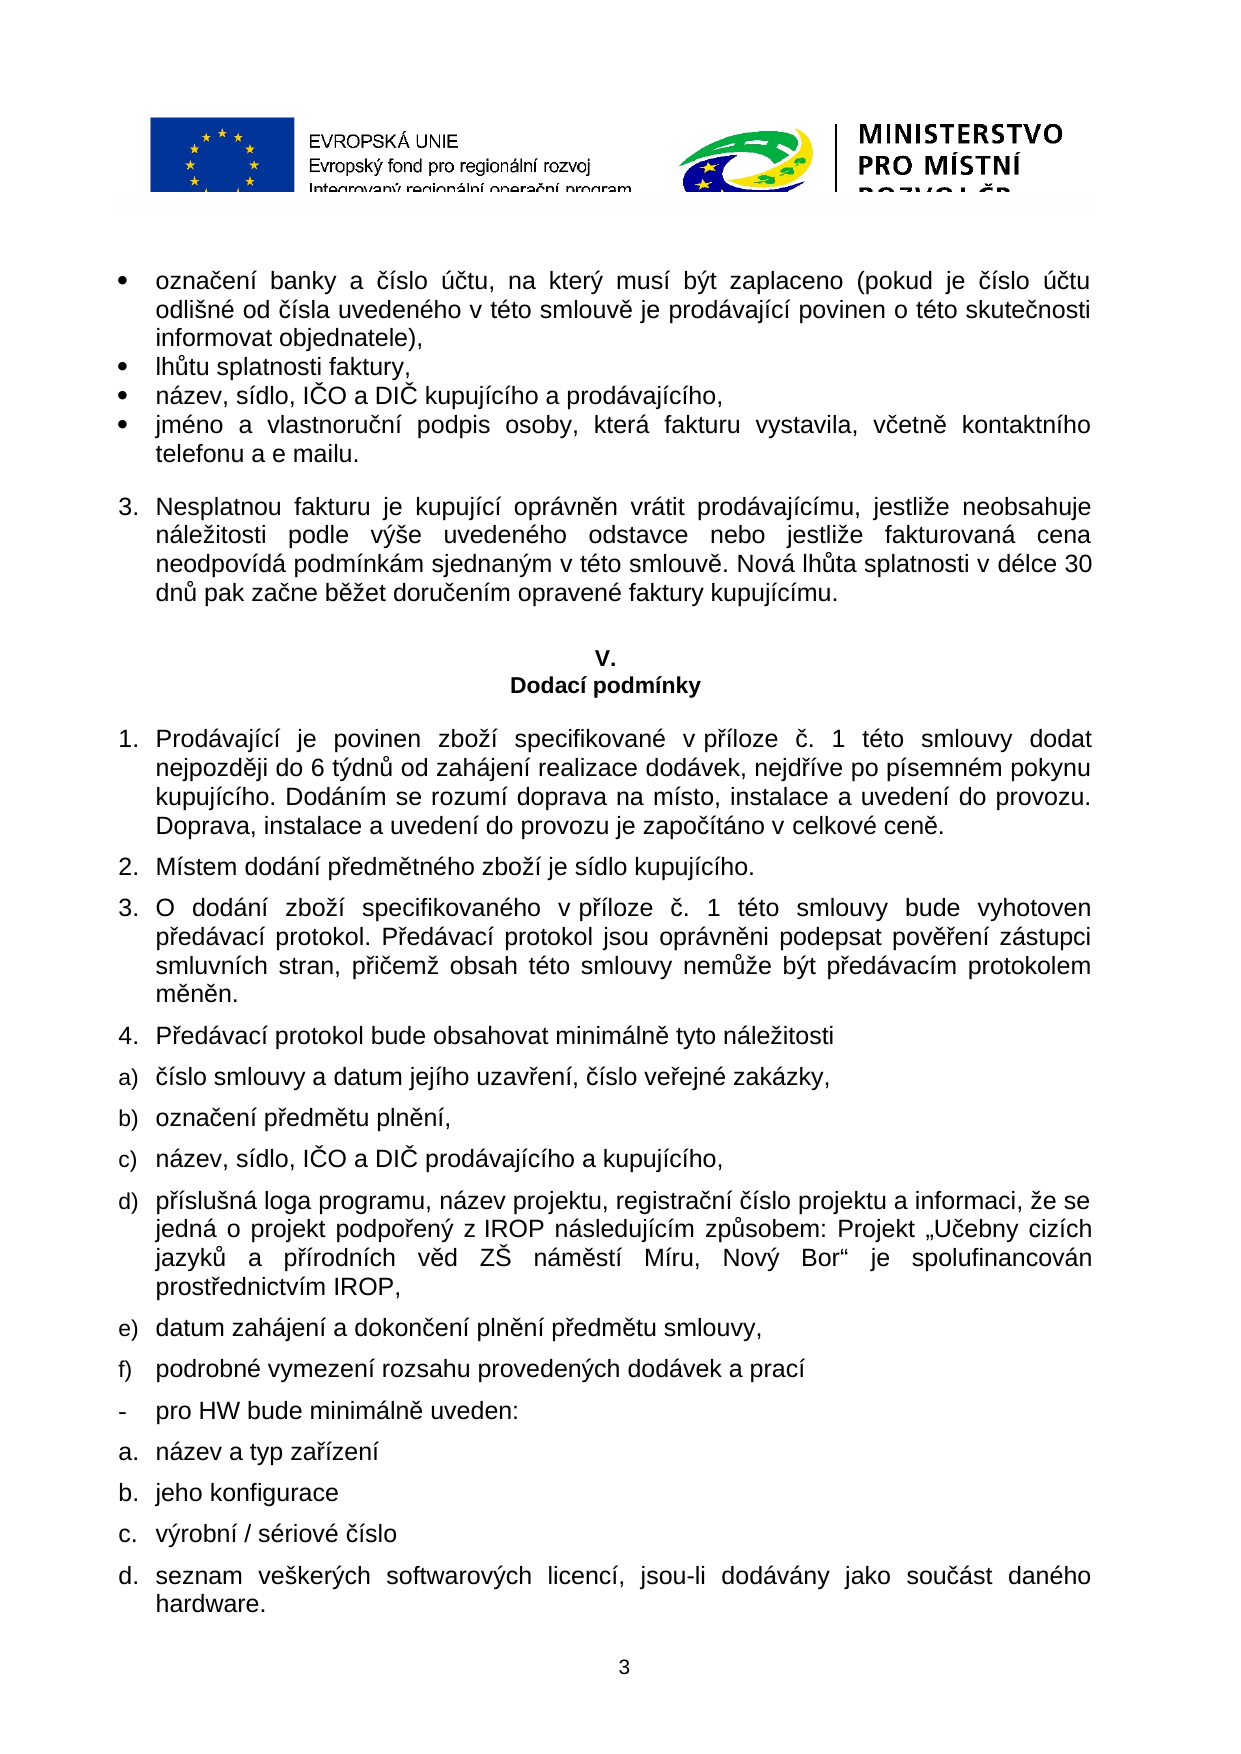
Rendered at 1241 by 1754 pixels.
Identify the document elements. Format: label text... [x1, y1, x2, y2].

list název, sídlo, IČO a DIČ prodávajícího a kupujícího, [118, 1144, 1092, 1173]
list příslušná loga programu, název projektu, registrační číslo projektu a informaci, že se jedná o projekt podpořený z IROP následujícím způsobem: Projekt „Učebny cizích jazyků a přírodních věd ZŠ náměstí Míru, Nový Bor“ je spolufinancován prostřednictvím IROP, [118, 1186, 1092, 1301]
list pro HW bude minimálně uveden: [118, 1396, 1092, 1424]
list jméno a vlastnoruční podpis osoby, která fakturu vystavila, včetně kontaktního telefonu a e mailu. [118, 410, 1092, 467]
picture [118, 84, 1094, 245]
list Místem dodání předmětného zboží je sídlo kupujícího. [118, 852, 1092, 881]
list výrobní / sériové číslo [118, 1519, 1092, 1548]
list Předávací protokol bude obsahovat minimálně tyto náležitosti [118, 1021, 1092, 1049]
list podrobné vymezení rozsahu provedených dodávek a prací [118, 1354, 1092, 1383]
list Nesplatnou fakturu je kupující oprávněn vrátit prodávajícímu, jestliže neobsahuje náležitosti podle výše uvedeného odstavce nebo jestliže fakturovaná cena neodpovídá podmínkám sjednaným v této smlouvě. Nová lhůta splatnosti v délce 30 dnů pak začne běžet doručením opravené faktury kupujícímu. [118, 491, 1092, 606]
list jeho konfigurace [118, 1478, 1092, 1507]
list Prodávající je povinen zboží specifikované v příloze č. 1 této smlouvy dodat nejpozději do 6 týdnů od zahájení realizace dodávek, nejdříve po písemném pokynu kupujícího. Dodáním se rozumí doprava na místo, instalace a uvedení do provozu. Doprava, instalace a uvedení do provozu je započítáno v celkové ceně. [118, 724, 1092, 839]
list datum zahájení a dokončení plnění předmětu smlouvy, [118, 1313, 1092, 1342]
text Dodací podmínky [118, 672, 1092, 698]
list název a typ zařízení [118, 1437, 1092, 1466]
list označení banky a číslo účtu, na který musí být zaplaceno (pokud je číslo účtu odlišné od čísla uvedeného v této smlouvě je prodávající povinen o této skutečnosti informovat objednatele), [118, 266, 1092, 352]
list název, sídlo, IČO a DIČ kupujícího a prodávajícího, [118, 381, 1092, 410]
list seznam veškerých softwarových licencí, jsou-li dodávány jako součást daného hardware. [118, 1561, 1092, 1618]
list číslo smlouvy a datum jejího uzavření, číslo veřejné zakázky, [118, 1062, 1092, 1091]
list lhůtu splatnosti faktury, [118, 352, 1092, 381]
text V. [118, 645, 1092, 672]
list O dodání zboží specifikovaného v příloze č. 1 této smlouvy bude vyhotoven předávací protokol. Předávací protokol jsou oprávněni podepsat pověření zástupci smluvních stran, přičemž obsah této smlouvy nemůže být předávacím protokolem měněn. [118, 893, 1092, 1008]
list označení předmětu plnění, [118, 1103, 1092, 1132]
